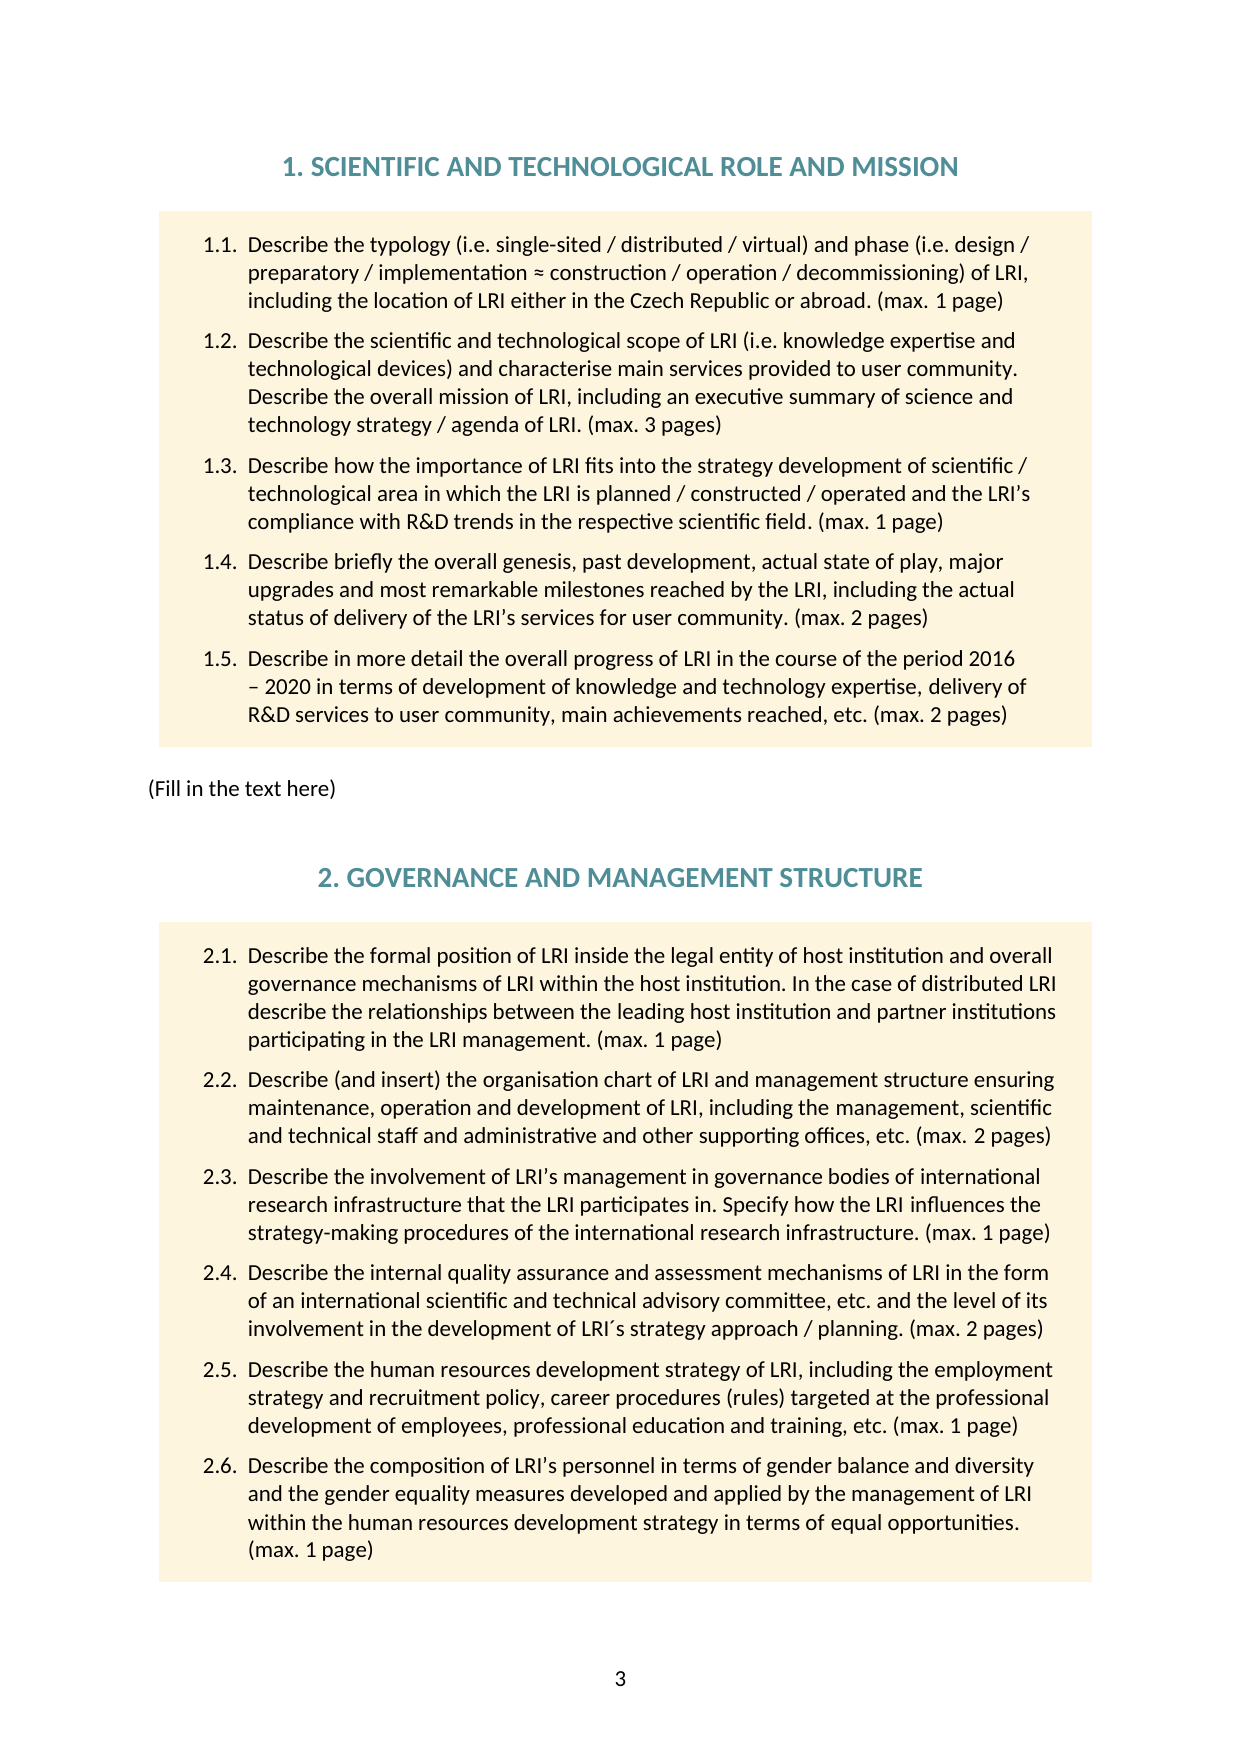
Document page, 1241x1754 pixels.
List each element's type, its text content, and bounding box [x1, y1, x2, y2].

text 2. GOVERNANCE AND MANAGEMENT STRUCTURE [148, 859, 1092, 894]
text 1. SCIENTIFIC AND TECHNOLOGICAL ROLE AND MISSION [148, 148, 1092, 183]
table_header Describe the formal position of LRI inside the legal entity of host institution and overall governance mechanisms of LRI within the host institution. In the case of distributed LRI describe the relationships between the leading host institution and partner institutions participating in the LRI management. (max. 1 page) Describe (and insert) the organisation chart of LRI and management structure ensuring maintenance, operation and development of LRI, including the management, scientific and technical staff and administrative and other supporting offices, etc. (max. 2 pages) Describe the involvement of LRI’s management in governance bodies of international research infrastructure that the LRI participates in. Specify how the LRI influences the strategy-making procedures of the international research infrastructure. (max. 1 page) Describe the internal quality assurance and assessment mechanisms of LRI in the form of an international scientific and technical advisory committee, etc. and the level of its involvement in the development of LRI´s strategy approach / planning. (max. 2 pages) Describe the human resources development strategy of LRI, including the employment strategy and recruitment policy, career procedures (rules) targeted at the professional development of employees, professional education and training, etc. (max. 1 page) Describe the composition of LRI’s personnel in terms of gender balance and diversity and the gender equality measures developed and applied by the management of LRI within the human resources development strategy in terms of equal opportunities. (max. 1 page) [159, 922, 1092, 1582]
text (Fill in the text here) [148, 774, 1092, 803]
table_header Describe the typology (i.e. single-sited / distributed / virtual) and phase (i.e. design / preparatory / implementation ≈ construction / operation / decommissioning) of LRI, including the location of LRI either in the Czech Republic or abroad. (max. 1 page) Describe the scientific and technological scope of LRI (i.e. knowledge expertise and technological devices) and characterise main services provided to user community. Describe the overall mission of LRI, including an executive summary of science and technology strategy / agenda of LRI. (max. 3 pages) Describe how the importance of LRI fits into the strategy development of scientific / technological area in which the LRI is planned / constructed / operated and the LRI’s compliance with R&D trends in the respective scientific field. (max. 1 page) Describe briefly the overall genesis, past development, actual state of play, major upgrades and most remarkable milestones reached by the LRI, including the actual status of delivery of the LRI’s services for user community. (max. 2 pages) Describe in more detail the overall progress of LRI in the course of the period 2016 – 2020 in terms of development of knowledge and technology expertise, delivery of R&D services to user community, main achievements reached, etc. (max. 2 pages) [159, 211, 1092, 747]
